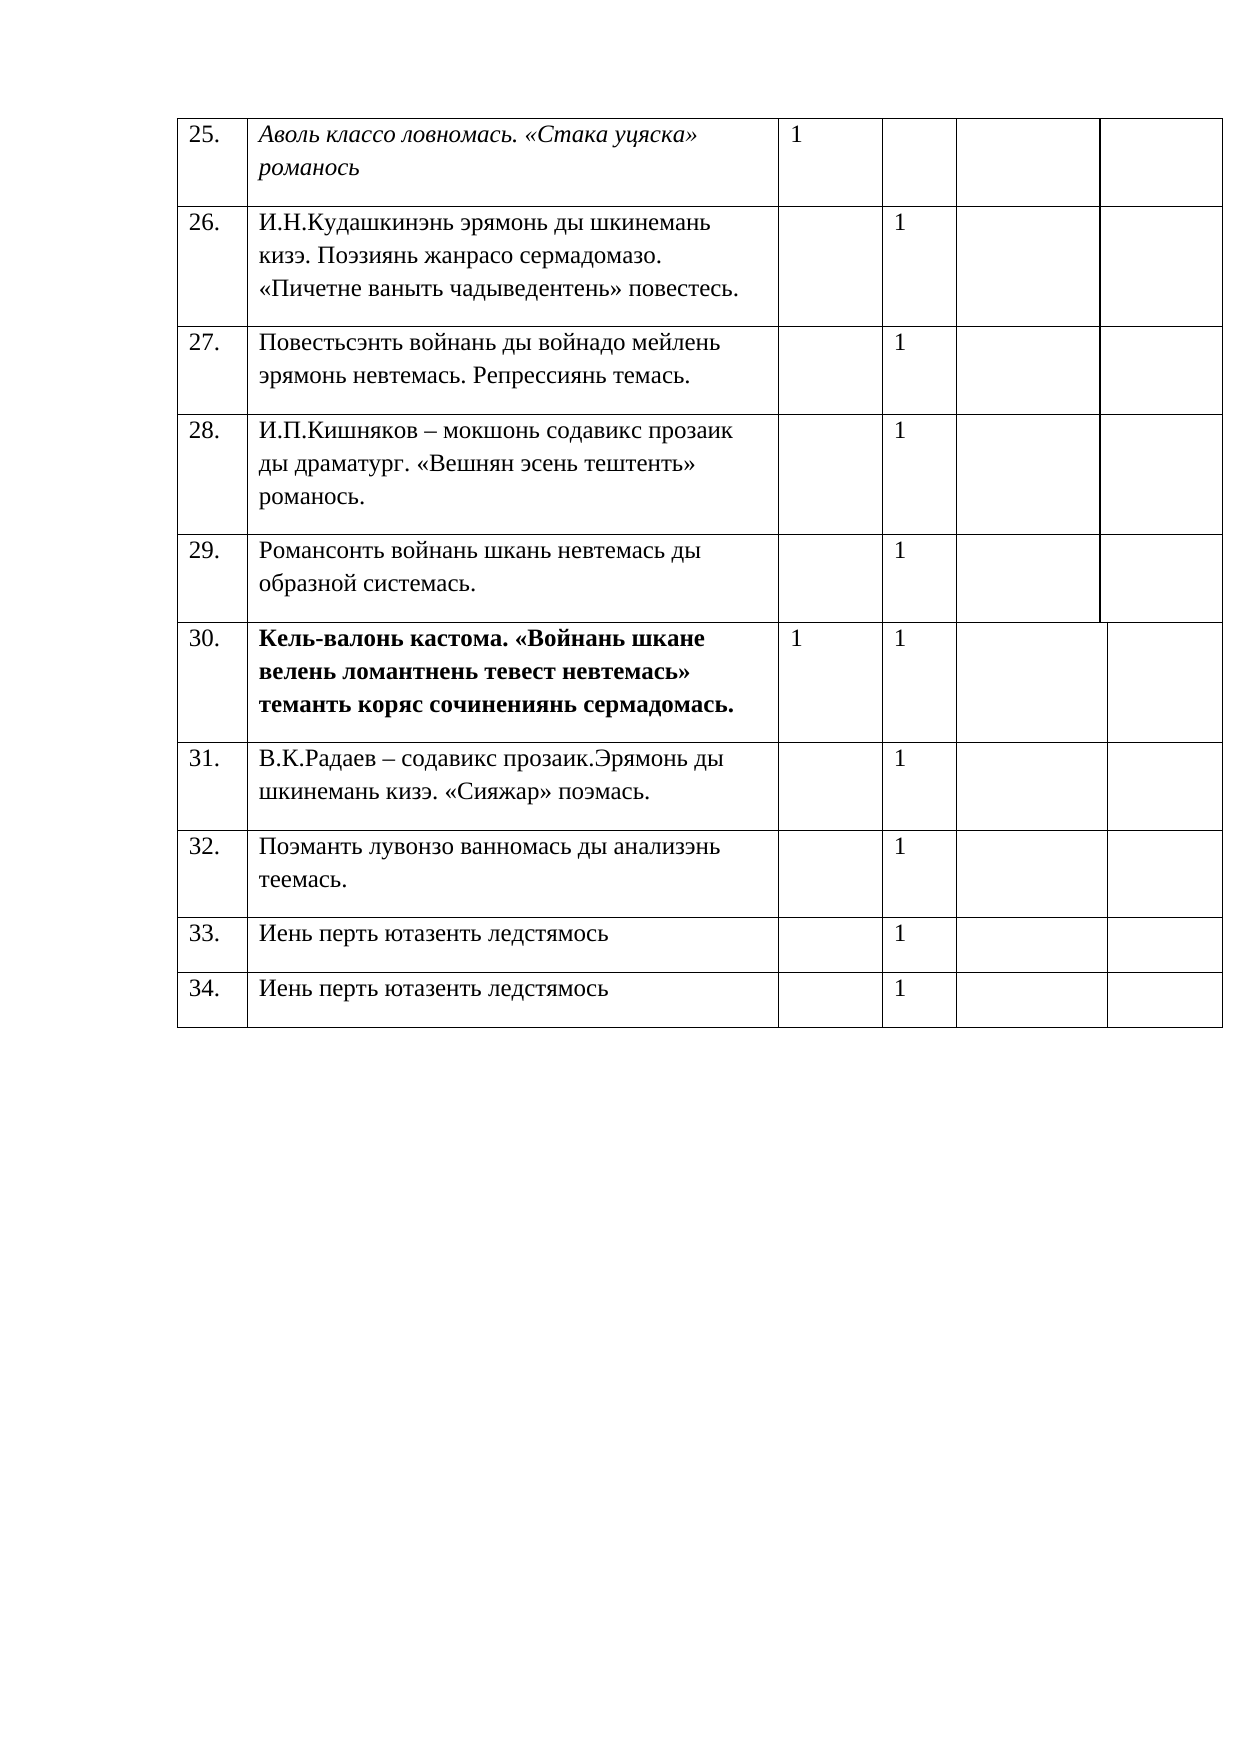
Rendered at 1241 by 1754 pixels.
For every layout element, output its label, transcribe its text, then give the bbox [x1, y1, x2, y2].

table_cell 27. [178, 327, 247, 414]
table_cell 26. [178, 207, 247, 326]
table_cell [1101, 119, 1222, 206]
table_cell [779, 415, 882, 534]
table_cell [779, 743, 882, 830]
table_cell Кель-валонь кастома. «Войнань шкане велень ломантнень тевест невтемась» теманть коряс сочинениянь сермадомась. [248, 623, 778, 742]
table_cell [779, 327, 882, 414]
table_cell [779, 973, 882, 1027]
table_cell [957, 918, 1107, 972]
table_cell Иень перть ютазенть ледстямось [248, 973, 778, 1027]
table_cell 1 [779, 119, 882, 206]
table_cell В.К.Радаев – содавикс прозаик.Эрямонь ды шкинемань кизэ. «Сияжар» поэмась. [248, 743, 778, 830]
table_cell [1101, 415, 1222, 534]
table_cell [1108, 831, 1222, 917]
table_cell 1 [883, 831, 956, 917]
table_cell 1 [883, 623, 956, 742]
table_cell 29. [178, 535, 247, 622]
table_cell 1 [883, 207, 956, 326]
table_cell 30. [178, 623, 247, 742]
table_cell [1101, 327, 1222, 414]
table_cell [779, 831, 882, 917]
table_cell И.Н.Кудашкинэнь эрямонь ды шкинемань кизэ. Поэзиянь жанрасо сермадомазо. «Пичетне ваныть чадыведентень» повестесь. [248, 207, 778, 326]
table_cell 28. [178, 415, 247, 534]
table_cell 25. [178, 119, 247, 206]
table_cell [1108, 743, 1222, 830]
table_cell 1 [883, 327, 956, 414]
table_cell 34. [178, 973, 247, 1027]
table_cell Романсонть войнань шкань невтемась ды образной системась. [248, 535, 778, 622]
table_cell [957, 415, 1099, 534]
table_cell [957, 119, 1099, 206]
table_cell 1 [883, 918, 956, 972]
table_cell 31. [178, 743, 247, 830]
table_cell 1 [883, 743, 956, 830]
table_cell [1101, 207, 1222, 326]
table_cell Иень перть ютазенть ледстямось [248, 918, 778, 972]
table_cell [957, 743, 1107, 830]
table_cell [957, 327, 1099, 414]
table_cell [779, 207, 882, 326]
table_cell Повестьсэнть войнань ды войнадо мейлень эрямонь невтемась. Репрессиянь темась. [248, 327, 778, 414]
table_cell [1108, 623, 1222, 742]
table_cell [1108, 918, 1222, 972]
table_cell 1 [779, 623, 882, 742]
table_cell [779, 918, 882, 972]
table_cell [957, 973, 1107, 1027]
table_cell [779, 535, 882, 622]
table_cell [1101, 535, 1222, 622]
table_cell [883, 119, 956, 206]
table_cell 32. [178, 831, 247, 917]
table_cell 1 [883, 973, 956, 1027]
table_cell Поэманть лувонзо ванномась ды анализэнь теемась. [248, 831, 778, 917]
table_cell 1 [883, 535, 956, 622]
table_cell [957, 623, 1107, 742]
table_cell [1108, 973, 1222, 1027]
table_cell [957, 535, 1099, 622]
table_cell [957, 207, 1099, 326]
table_cell 33. [178, 918, 247, 972]
table_cell 1 [883, 415, 956, 534]
table_cell Аволь классо ловномась. «Стака уцяска» романось [248, 119, 778, 206]
table_cell [957, 831, 1107, 917]
table_cell И.П.Кишняков – мокшонь содавикс прозаик ды драматург. «Вешнян эсень тештенть» романось. [248, 415, 778, 534]
